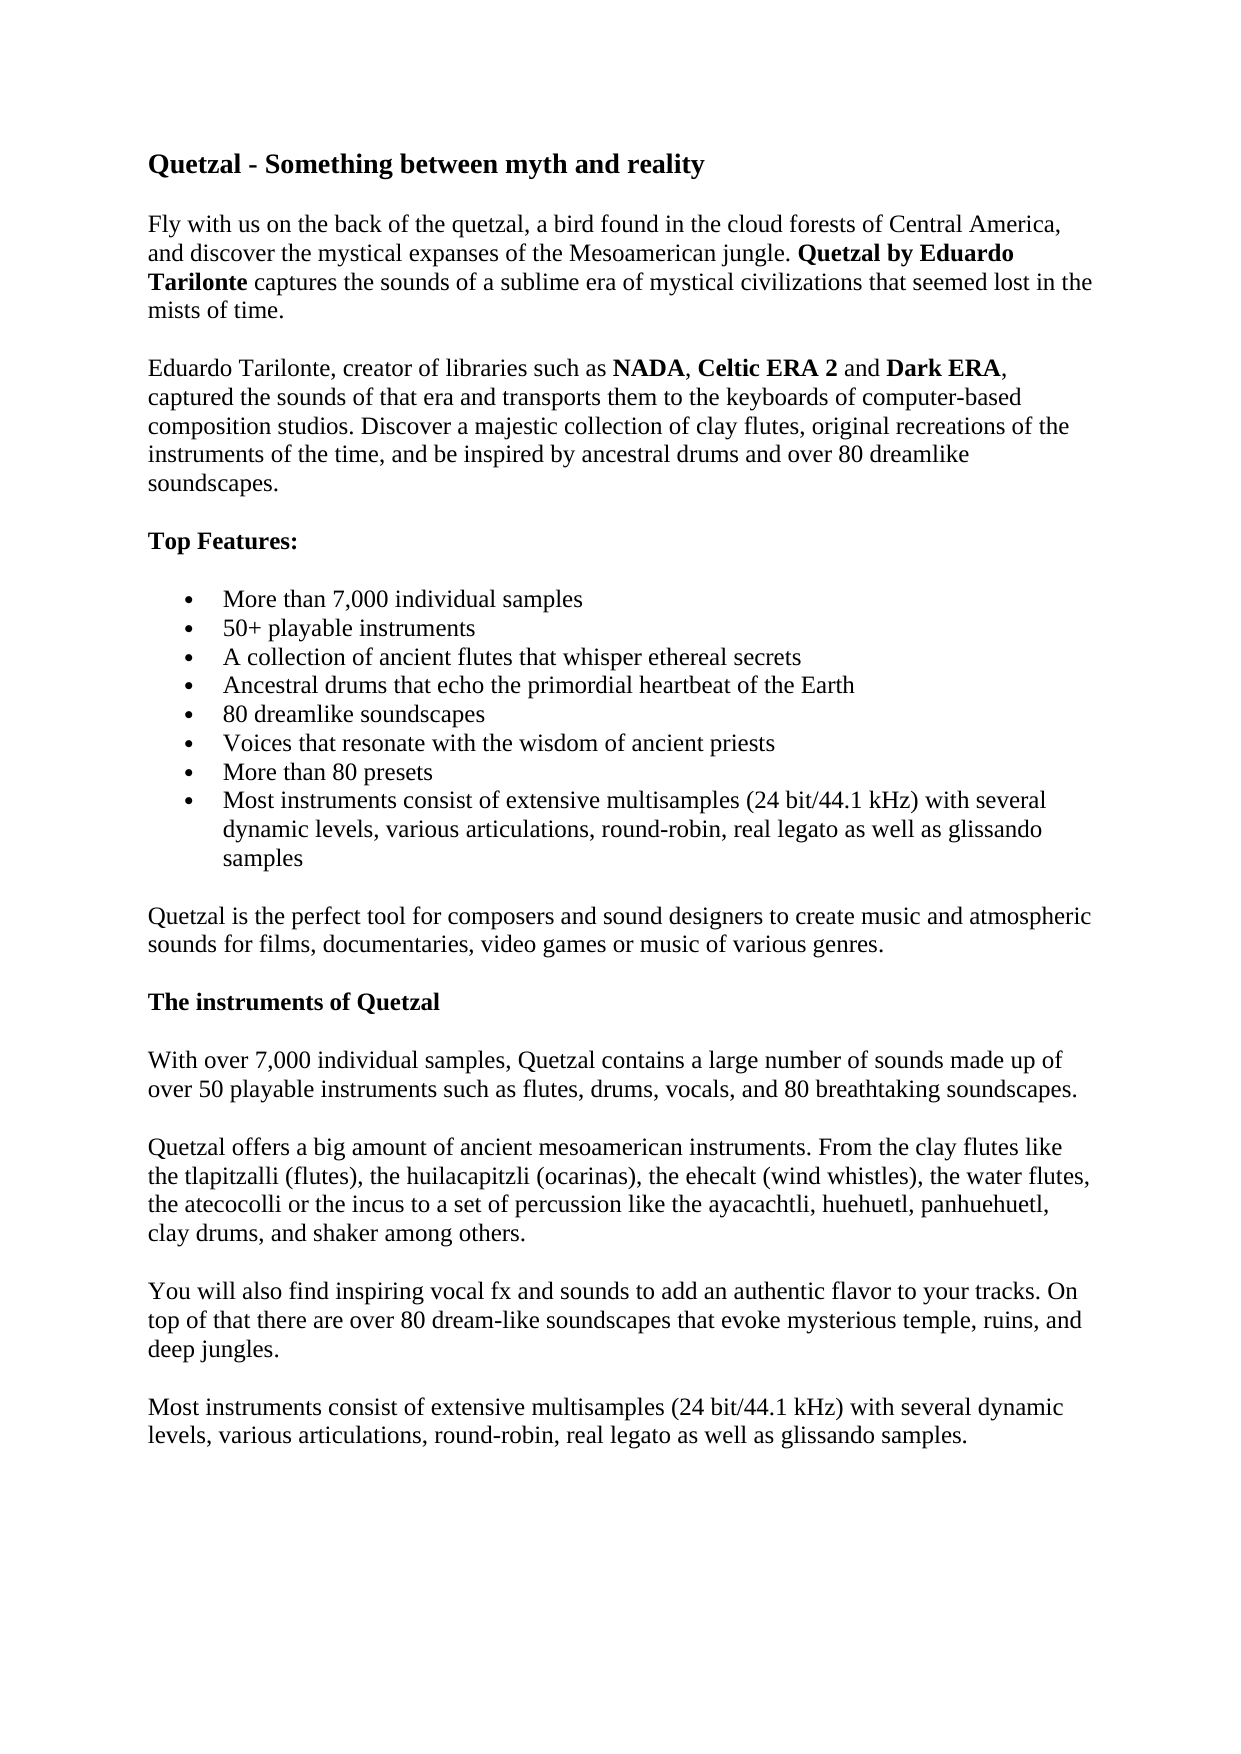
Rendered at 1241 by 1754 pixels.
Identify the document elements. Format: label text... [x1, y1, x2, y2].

text Fly with us on the back of the quetzal, a bird found in the cloud forests of Central America, and discover the mystical expanses of the Mesoamerican jungle. Quetzal by Eduardo Tarilonte captures the sounds of a sublime era of mystical civilizations that seemed lost in the mists of time. [148, 209, 1093, 324]
list Ancestral drums that echo the primordial heartbeat of the Earth [185, 670, 1093, 699]
list A collection of ancient flutes that whisper ethereal secrets [185, 642, 1093, 670]
text Quetzal offers a big amount of ancient mesoamerican instruments. From the clay flutes like the tlapitzalli (flutes), the huilacapitzli (ocarinas), the ehecalt (wind whistles), the water flutes, the atecocolli or the incus to a set of percussion like the ayacachtli, huehuetl, panhuehuetl, clay drums, and shaker among others. [148, 1132, 1093, 1247]
text Most instruments consist of extensive multisamples (24 bit/44.1 kHz) with several dynamic levels, various articulations, round-robin, real legato as well as glissando samples. [148, 1392, 1093, 1449]
text The instruments of Quetzal [148, 987, 1093, 1016]
list 80 dreamlike soundscapes [185, 699, 1093, 728]
list Most instruments consist of extensive multisamples (24 bit/44.1 kHz) with several dynamic levels, various articulations, round-robin, real legato as well as glissando samples [185, 785, 1093, 872]
list Voices that resonate with the wisdom of ancient priests [185, 728, 1093, 757]
list More than 80 presets [185, 757, 1093, 785]
text Quetzal - Something between myth and reality [148, 148, 1093, 180]
text You will also find inspiring vocal fx and sounds to add an authentic flavor to your tracks. On top of that there are over 80 dream-like soundscapes that evoke mysterious temple, ruins, and deep jungles. [148, 1276, 1093, 1362]
text Top Features: [148, 526, 1093, 555]
text Eduardo Tarilonte, creator of libraries such as NADA, Celtic ERA 2 and Dark ERA, captured the sounds of that era and transports them to the keyboards of computer-based composition studios. Discover a majestic collection of clay flutes, original recreations of the instruments of the time, and be inspired by ancestral drums and over 80 dreamlike soundscapes. [148, 353, 1093, 497]
text Quetzal is the perfect tool for composers and sound designers to create music and atmospheric sounds for films, documentaries, video games or music of various genres. [148, 901, 1093, 958]
text With over 7,000 individual samples, Quetzal contains a large number of sounds made up of over 50 playable instruments such as flutes, drums, vocals, and 80 breathtaking soundscapes. [148, 1045, 1093, 1103]
list More than 7,000 individual samples [185, 584, 1093, 613]
list 50+ playable instruments [185, 613, 1093, 642]
